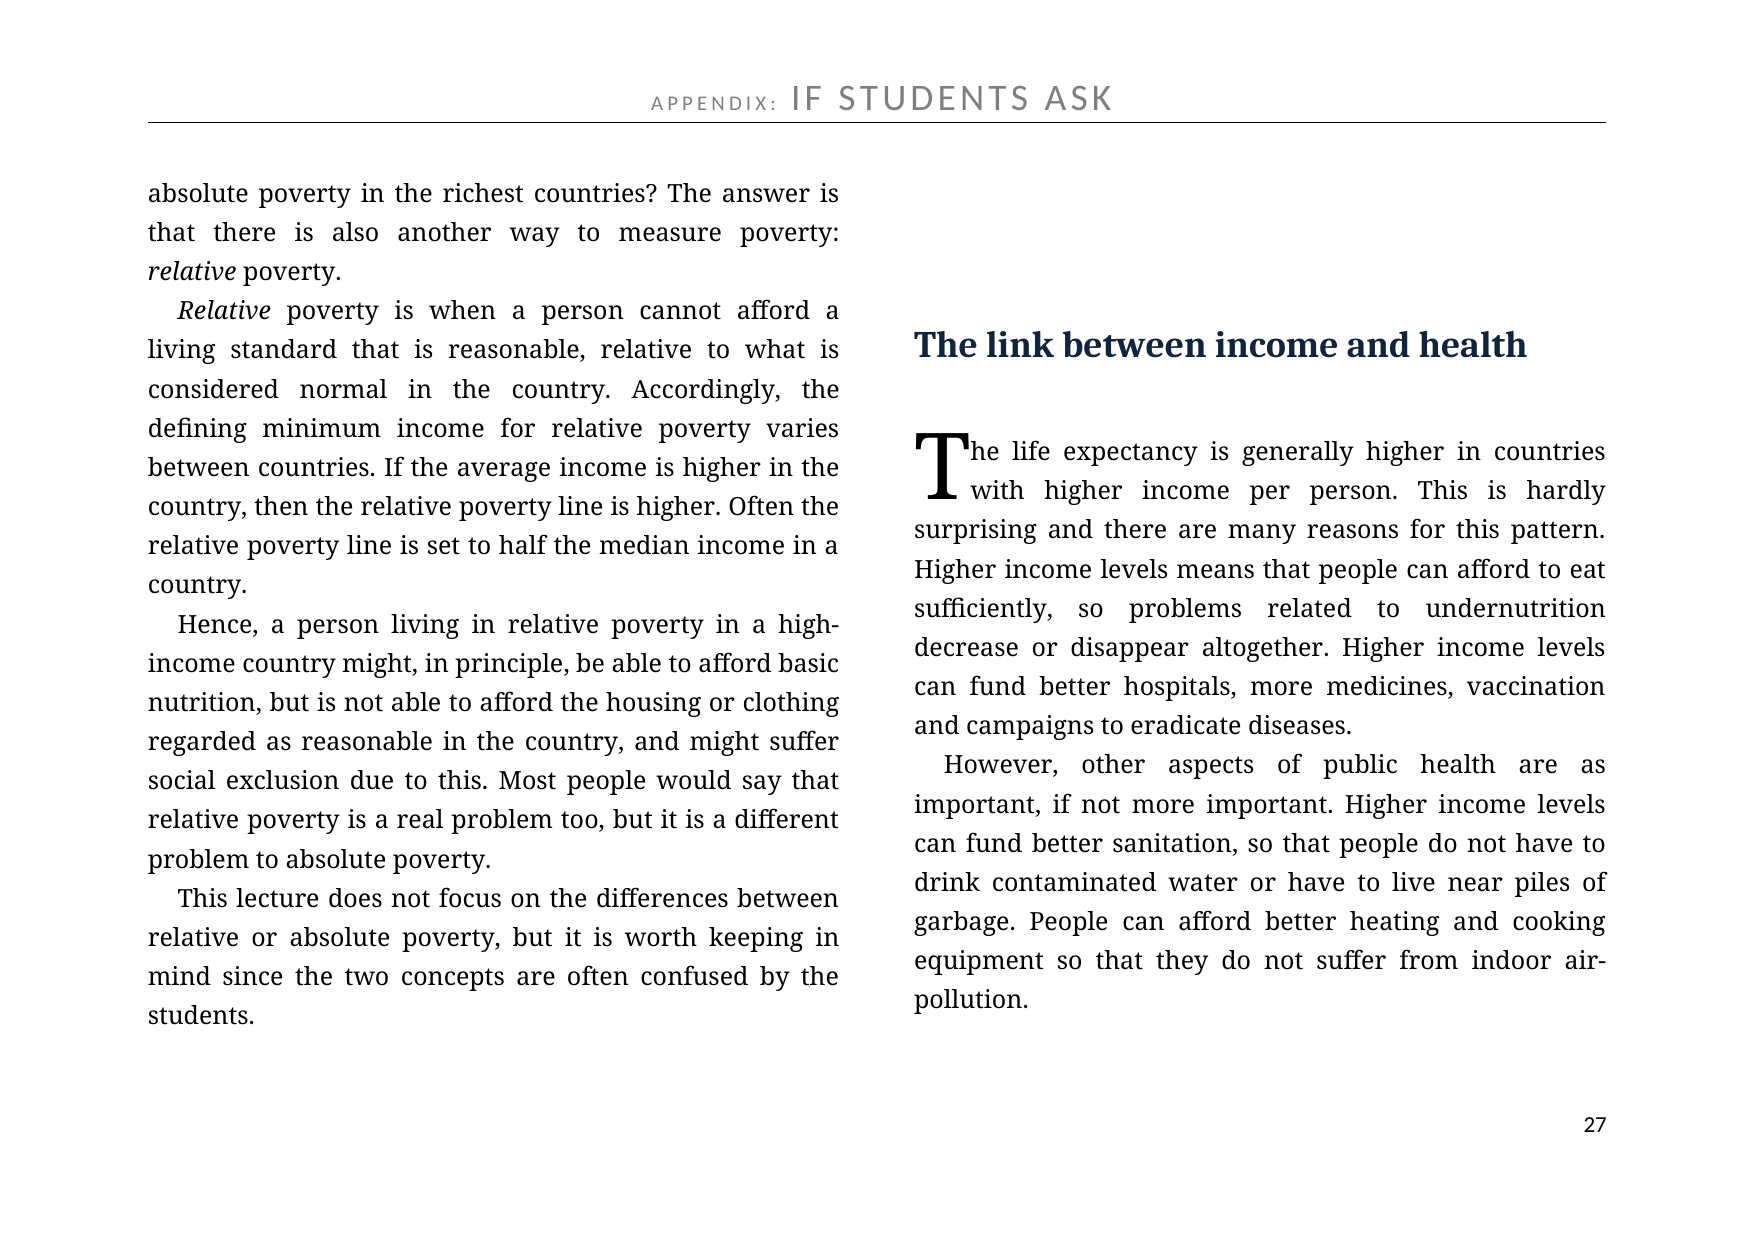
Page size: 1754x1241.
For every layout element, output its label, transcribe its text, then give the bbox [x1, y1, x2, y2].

text However, other aspects of public health are as important, if not more important. Higher income levels can fund better sanitation, so that people do not have to drink contaminated water or have to live near piles of garbage. People can afford better heating and cooking equipment so that they do not suffer from indoor air-pollution. [914, 747, 1606, 1016]
text he life expectancy is generally higher in countries with higher income per person. This is hardly surprising and there are many reasons for this pattern. Higher income levels means that people can afford to eat sufficiently, so problems related to undernutrition decrease or disappear altogether. Higher income levels can fund better hospitals, more medicines, vaccination and campaigns to eradicate diseases. [914, 434, 1606, 742]
text Hence, a person living in relative poverty in a high-income country might, in principle, be able to afford basic nutrition, but is not able to afford the housing or clothing regarded as reasonable in the country, and might suffer social exclusion due to this. Most people would say that relative poverty is a real problem too, but it is a different problem to absolute poverty. [148, 606, 840, 875]
list The link between income and health [914, 324, 1606, 367]
text This lecture does not focus on the differences between relative or absolute poverty, but it is worth keeping in mind since the two concepts are often confused by the students. [148, 880, 840, 1032]
text Relative poverty is when a person cannot afford a living standard that is reasonable, relative to what is considered normal in the country. Accordingly, the defining minimum income for relative poverty varies between countries. If the average income is higher in the country, then the relative poverty line is higher. Often the relative poverty line is set to half the median income in a country. [148, 293, 840, 601]
